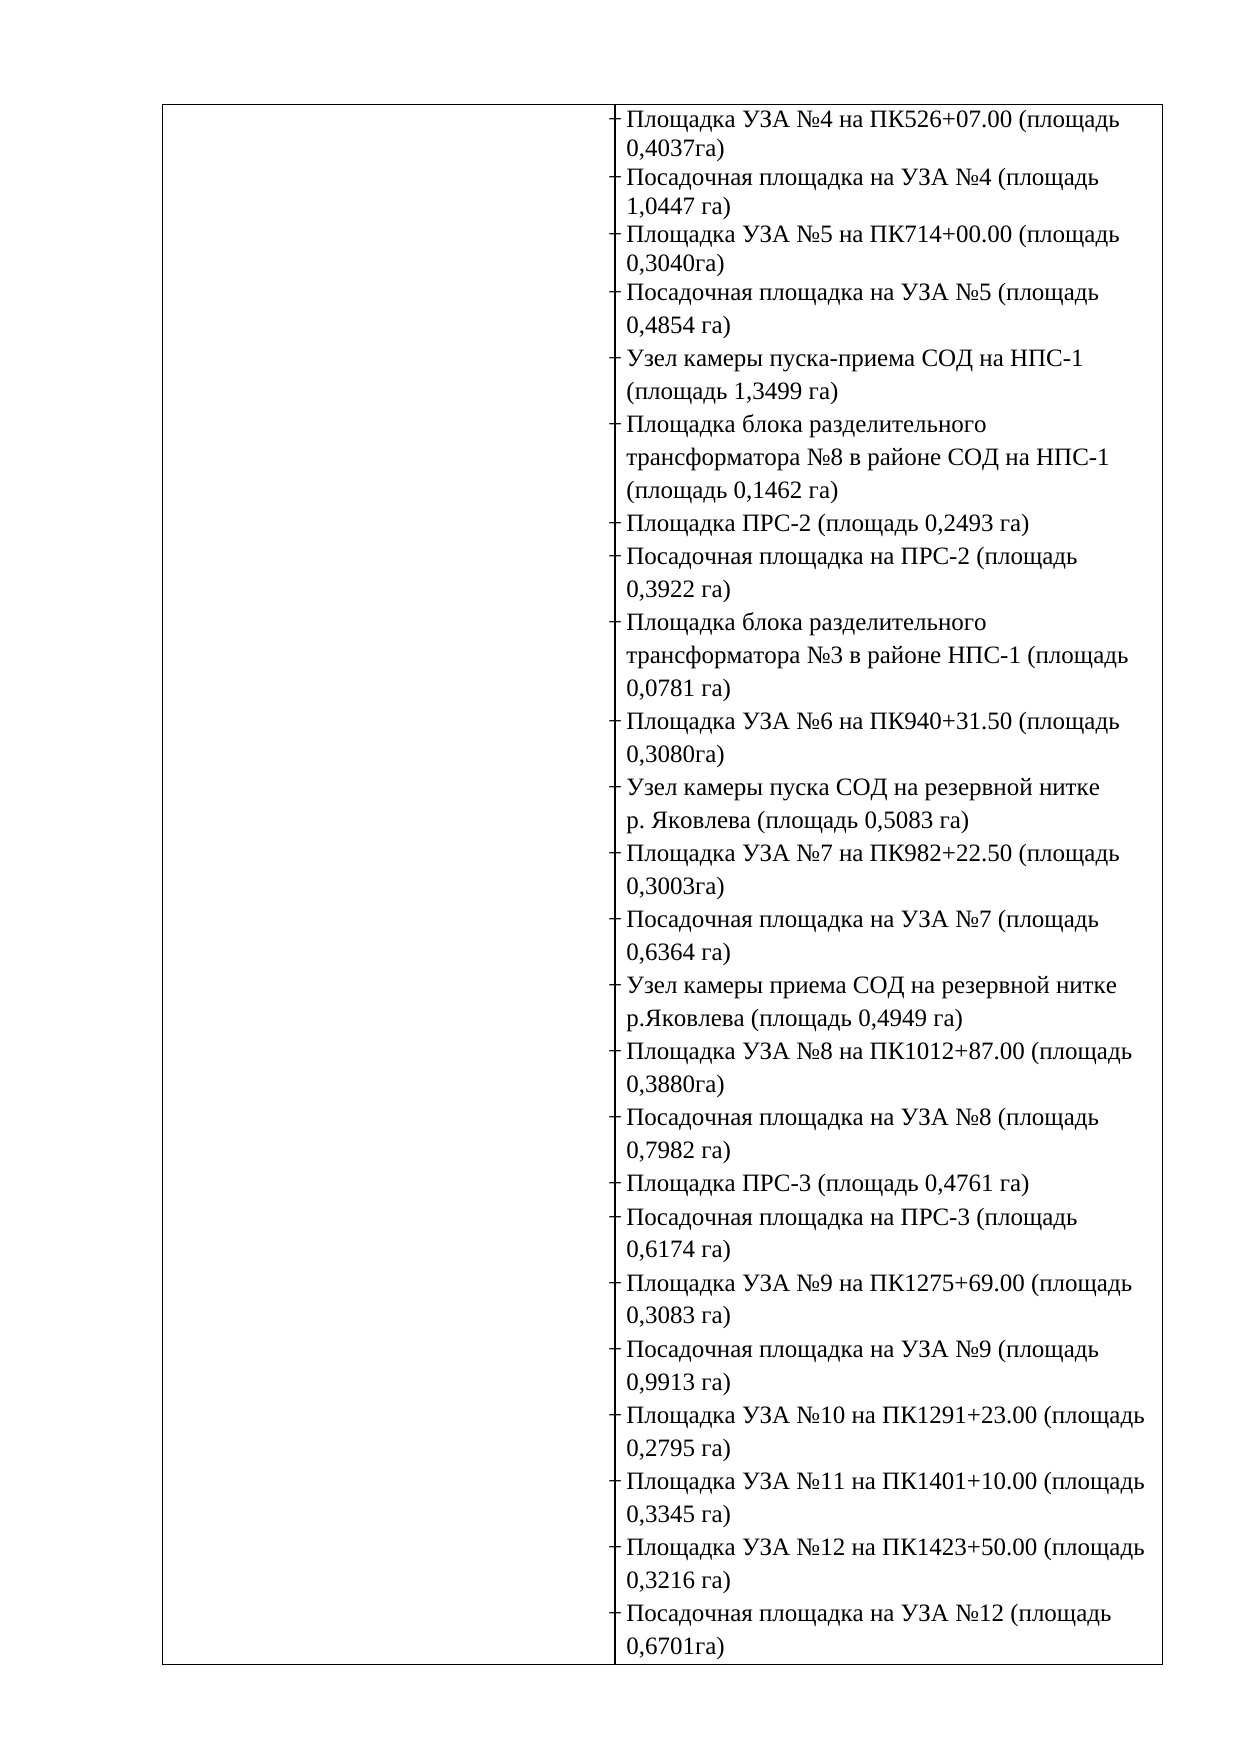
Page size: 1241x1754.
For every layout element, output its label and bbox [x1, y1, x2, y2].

table_cell [163, 105, 614, 1663]
table_cell [616, 105, 1162, 1663]
